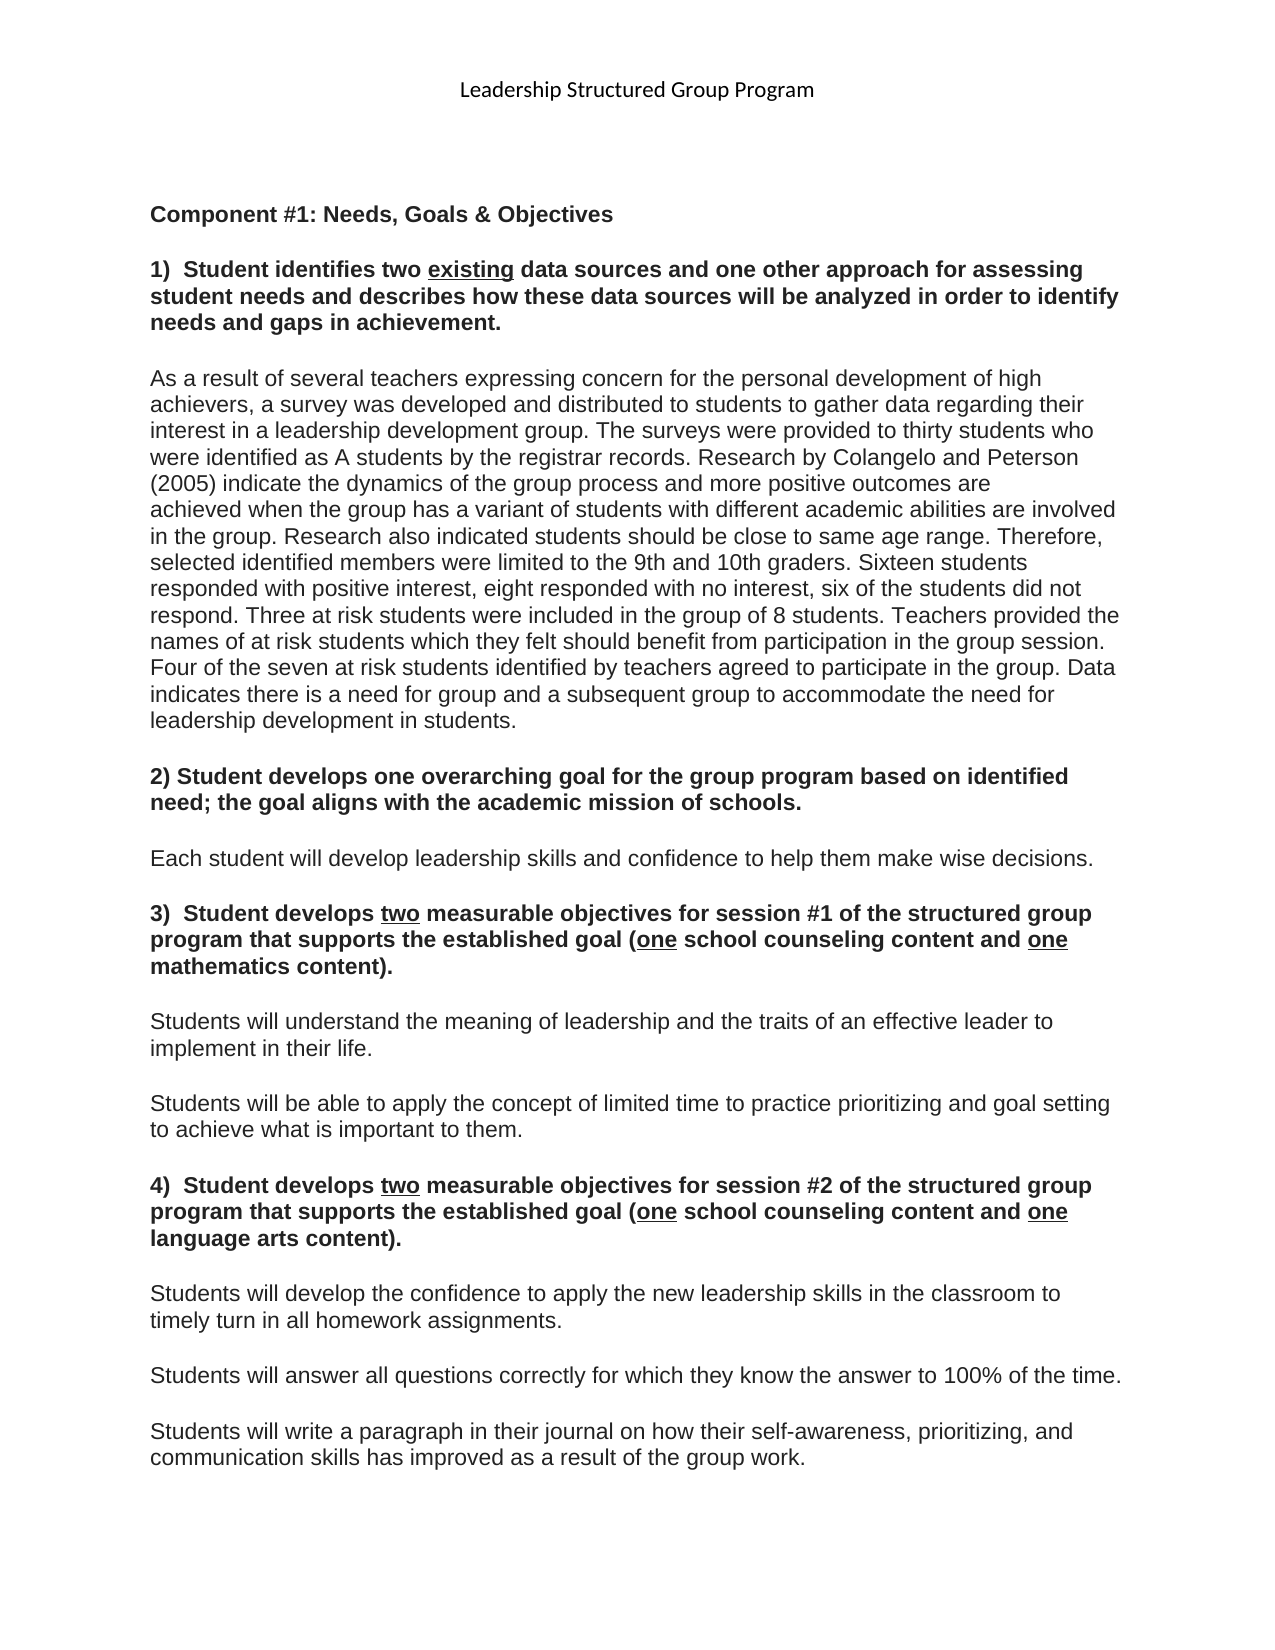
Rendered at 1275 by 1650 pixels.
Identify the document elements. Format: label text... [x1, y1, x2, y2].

text 1) Student identifies two existing data sources and one other approach for assessing student needs and describes how these data sources will be analyzed in order to identify needs and gaps in achievement. [150, 256, 1125, 335]
text As a result of several teachers expressing concern for the personal development of high achievers, a survey was developed and distributed to students to gather data regarding their interest in a leadership development group. The surveys were provided to thirty students who were identified as A students by the registrar records. Research by Colangelo and Peterson (2005) indicate the dynamics of the group process and more positive outcomes are achieved when the group has a variant of students with different academic abilities are involved in the group. Research also indicated students should be close to same age range. Therefore, selected identified members were limited to the 9th and 10th graders. Sixteen students responded with positive interest, eight responded with no interest, six of the students did not respond. Three at risk students were included in the group of 8 students. Teachers provided the names of at risk students which they felt should benefit from participation in the group session. Four of the seven at risk students identified by teachers agreed to participate in the group. Data indicates there is a need for group and a subsequent group to accommodate the need for leadership development in students. [150, 364, 1125, 733]
text Students will write a paragraph in their journal on how their self-awareness, prioritizing, and communication skills has improved as a result of the group work. [150, 1418, 1125, 1470]
text Students will understand the meaning of leadership and the traits of an effective leader to implement in their life. [150, 1008, 1125, 1061]
text Students will be able to apply the concept of limited time to practice prioritizing and goal setting to achieve what is important to them. [150, 1090, 1125, 1143]
text Students will answer all questions correctly for which they know the answer to 100% of the time. [150, 1362, 1125, 1388]
text Each student will develop leadership skills and confidence to help them make wise decisions. [150, 844, 1125, 871]
text 4) Student develops two measurable objectives for session #2 of the structured group program that supports the established goal (one school counseling content and one language arts content). [150, 1172, 1125, 1251]
text 2) Student develops one overarching goal for the group program based on identified need; the goal aligns with the academic mission of schools. [150, 763, 1125, 815]
text Component #1: Needs, Goals & Objectives [150, 201, 1125, 227]
text 3) Student develops two measurable objectives for session #1 of the structured group program that supports the established goal (one school counseling content and one mathematics content). [150, 900, 1125, 979]
text Students will develop the confidence to apply the new leadership skills in the classroom to timely turn in all homework assignments. [150, 1280, 1125, 1333]
